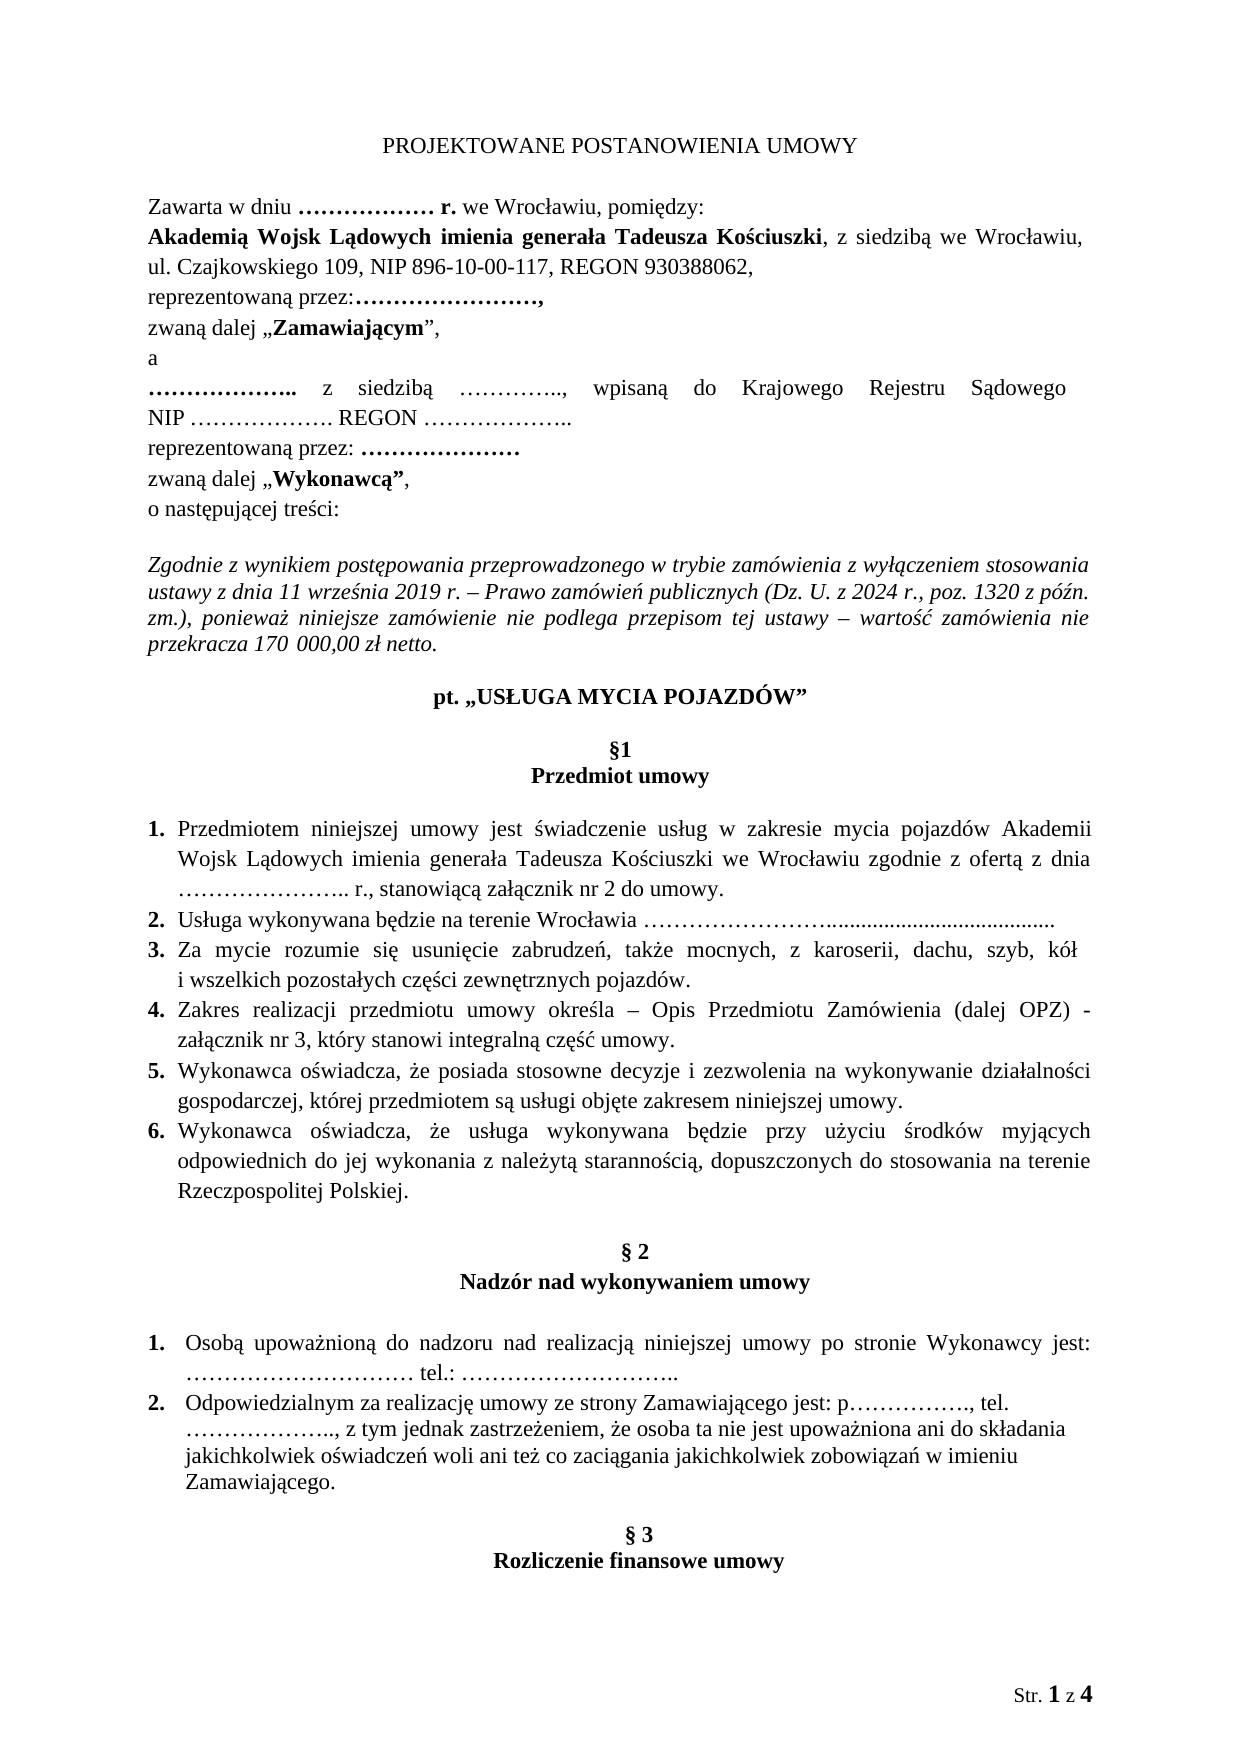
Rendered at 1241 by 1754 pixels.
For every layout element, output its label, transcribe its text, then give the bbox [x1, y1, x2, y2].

text Przedmiot umowy [148, 762, 1092, 789]
text PROJEKTOWANE POSTANOWIENIA UMOWY [148, 132, 1092, 159]
list Wykonawca oświadcza, że posiada stosowne decyzje i zezwolenia na wykonywanie działalności gospodarczej, której przedmiotem są usługi objęte zakresem niniejszej umowy. [148, 1057, 1092, 1113]
text Akademią Wojsk Lądowych imienia generała Tadeusza Kościuszki, z siedzibą we Wrocławiu, ul. Czajkowskiego 109, NIP 896-10-00-117, REGON 930388062, [148, 223, 1092, 279]
text Nadzór nad wykonywaniem umowy [177, 1268, 1092, 1294]
list Odpowiedzialnym za realizację umowy ze strony Zamawiającego jest: p……………., tel. ……………….., z tym jednak zastrzeżeniem, że osoba ta nie jest upoważniona ani do składania jakichkolwiek oświadczeń woli ani też co zaciągania jakichkolwiek zobowiązań w imieniu Zamawiającego. [148, 1389, 1092, 1494]
text reprezentowaną przez:……………………, [148, 283, 1092, 310]
list Zakres realizacji przedmiotu umowy określa – Opis Przedmiotu Zamówienia (dalej OPZ) - załącznik nr 3, który stanowi integralną część umowy. [148, 996, 1092, 1053]
text a [148, 344, 1092, 370]
list § 3 [185, 1521, 1092, 1547]
text reprezentowaną przez: ………………… [148, 434, 1092, 461]
list Za mycie rozumie się usunięcie zabrudzeń, także mocnych, z karoserii, dachu, szyb, kół i wszelkich pozostałych części zewnętrznych pojazdów. [148, 936, 1092, 992]
list Wykonawca oświadcza, że usługa wykonywana będzie przy użyciu środków myjących odpowiednich do jej wykonania z należytą starannością, dopuszczonych do stosowania na terenie Rzeczpospolitej Polskiej. [148, 1117, 1092, 1204]
text Zawarta w dniu ……………… r. we Wrocławiu, pomiędzy: [148, 193, 1092, 219]
text Zgodnie z wynikiem postępowania przeprowadzonego w trybie zamówienia z wyłączeniem stosowania ustawy z dnia 11 września 2019 r. – Prawo zamówień publicznych (Dz. U. z 2024 r., poz. 1320 z późn. zm.), ponieważ niniejsze zamówienie nie podlega przepisom tej ustawy – wartość zamówienia nie przekracza 170 000,00 zł netto. [148, 551, 1092, 657]
list Usługa wykonywana będzie na terenie Wrocławia ……………………........................................ [148, 906, 1092, 932]
list Przedmiotem niniejszej umowy jest świadczenie usług w zakresie mycia pojazdów Akademii Wojsk Lądowych imienia generała Tadeusza Kościuszki we Wrocławiu zgodnie z ofertą z dnia ………………….. r., stanowiącą załącznik nr 2 do umowy. [148, 815, 1092, 902]
text §1 [148, 736, 1092, 762]
text ……………….. z siedzibą ………….., wpisaną do Krajowego Rejestru Sądowego NIP ………………. REGON ……………….. [148, 374, 1092, 431]
text o następującej treści: [148, 495, 1092, 521]
list Rozliczenie finansowe umowy [185, 1547, 1092, 1573]
text zwaną dalej „Wykonawcą”, [148, 465, 1092, 491]
text pt. „USŁUGA MYCIA POJAZDÓW” [148, 683, 1092, 709]
text § 2 [177, 1238, 1092, 1264]
text zwaną dalej „Zamawiającym”, [148, 314, 1092, 340]
list Osobą upoważnioną do nadzoru nad realizacją niniejszej umowy po stronie Wykonawcy jest: ………………………… tel.: ……………………….. [148, 1328, 1092, 1385]
